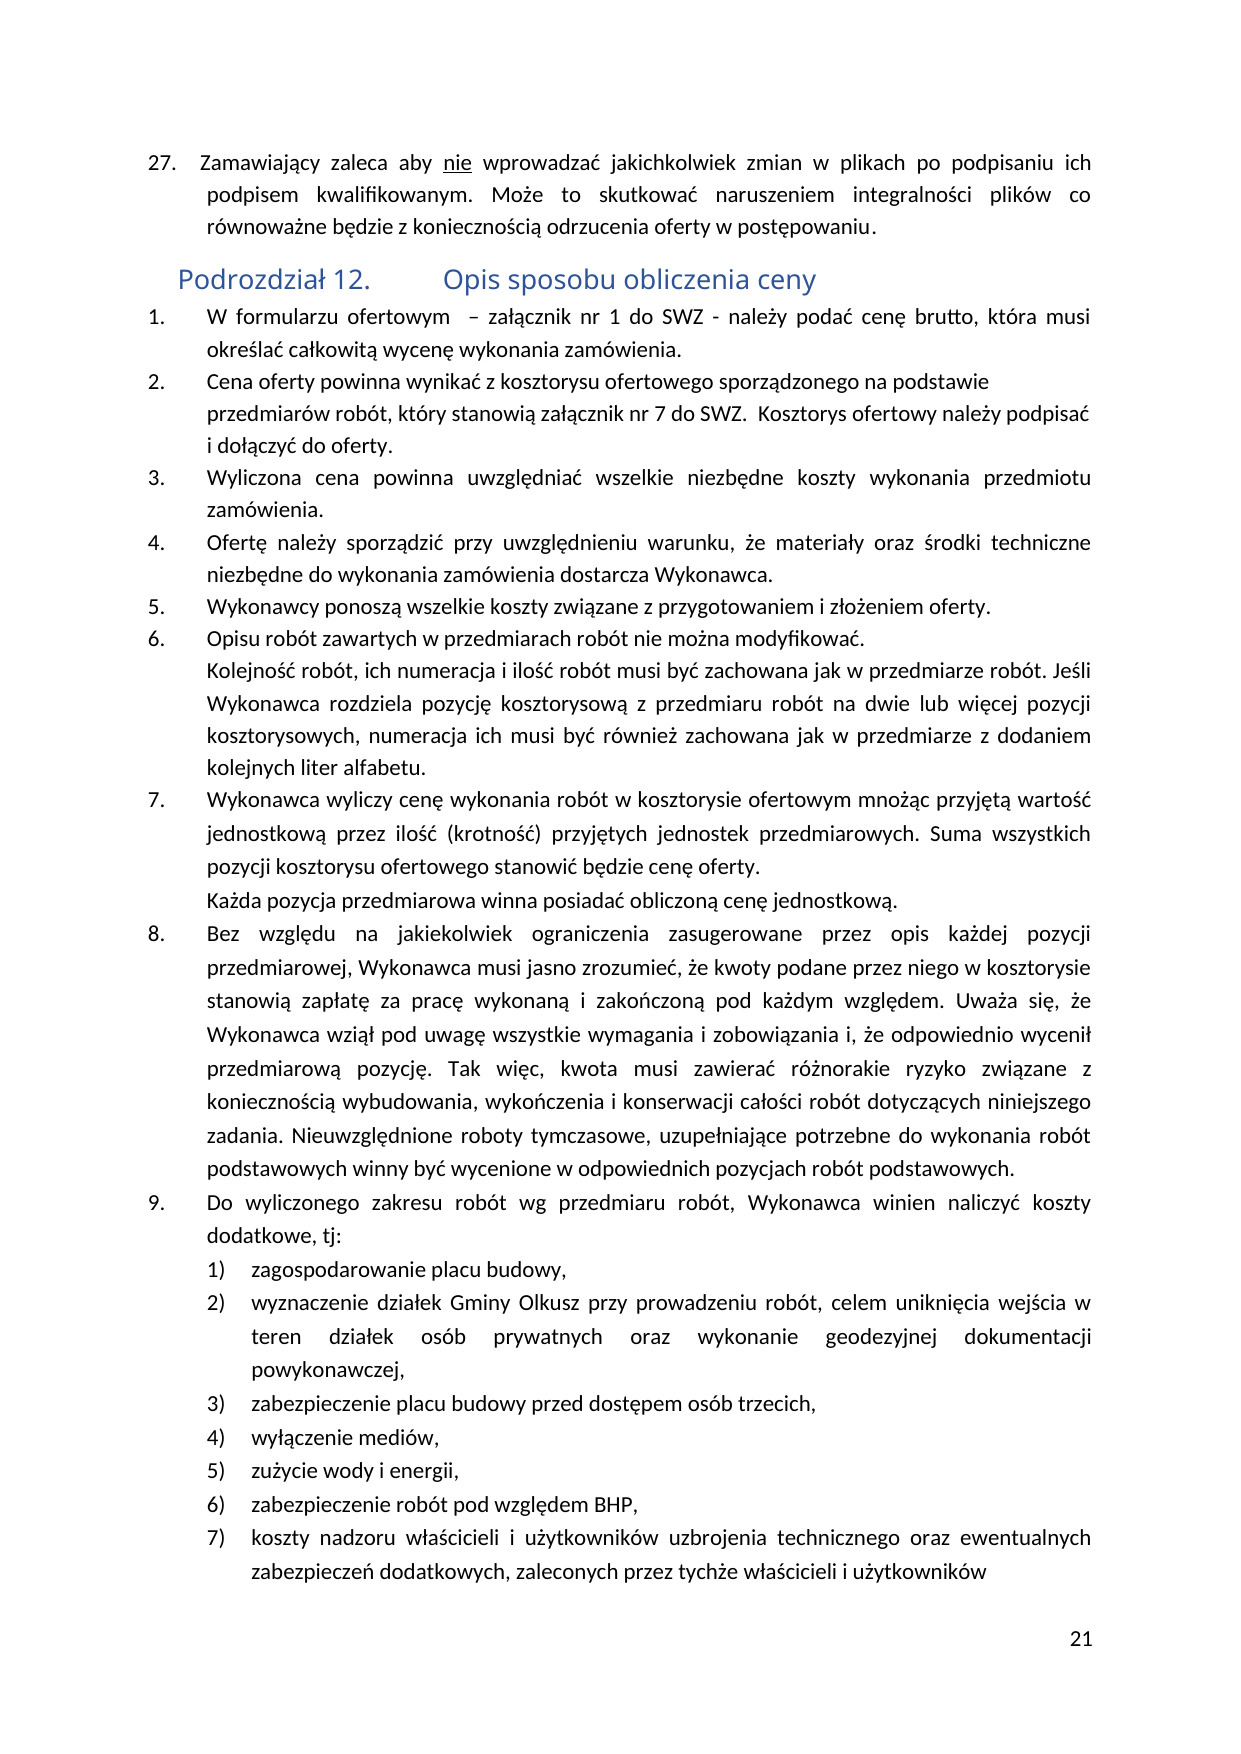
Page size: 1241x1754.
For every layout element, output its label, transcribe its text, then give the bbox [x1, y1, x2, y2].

list Wykonawcy ponoszą wszelkie koszty związane z przygotowaniem i złożeniem oferty. [148, 592, 1093, 620]
text Kolejność robót, ich numeracja i ilość robót musi być zachowana jak w przedmiarze robót. Jeśli Wykonawca rozdziela pozycję kosztorysową z przedmiaru robót na dwie lub więcej pozycji kosztorysowych, numeracja ich musi być również zachowana jak w przedmiarze z dodaniem kolejnych liter alfabetu. [207, 657, 1093, 781]
list Cena oferty powinna wynikać z kosztorysu ofertowego sporządzonego na podstawie przedmiarów robót, który stanowią załącznik nr 7 do SWZ. Kosztorys ofertowy należy podpisać i dołączyć do oferty. [148, 367, 1093, 459]
list Do wyliczonego zakresu robót wg przedmiaru robót, Wykonawca winien naliczyć koszty dodatkowe, tj: [148, 1188, 1093, 1249]
list zabezpieczenie robót pod względem BHP, [207, 1490, 1093, 1518]
list koszty nadzoru właścicieli i użytkowników uzbrojenia technicznego oraz ewentualnych zabezpieczeń dodatkowych, zaleconych przez tychże właścicieli i użytkowników [207, 1523, 1093, 1585]
list Bez względu na jakiekolwiek ograniczenia zasugerowane przez opis każdej pozycji przedmiarowej, Wykonawca musi jasno zrozumieć, że kwoty podane przez niego w kosztorysie stanowią zapłatę za pracę wykonaną i zakończoną pod każdym względem. Uważa się, że Wykonawca wziął pod uwagę wszystkie wymagania i zobowiązania i, że odpowiednio wycenił przedmiarową pozycję. Tak więc, kwota musi zawierać różnorakie ryzyko związane z koniecznością wybudowania, wykończenia i konserwacji całości robót dotyczących niniejszego zadania. Nieuwzględnione roboty tymczasowe, uzupełniające potrzebne do wykonania robót podstawowych winny być wycenione w odpowiednich pozycjach robót podstawowych. [148, 919, 1093, 1182]
list W formularzu ofertowym – załącznik nr 1 do SWZ - należy podać cenę brutto, która musi określać całkowitą wycenę wykonania zamówienia. [148, 302, 1093, 363]
list zagospodarowanie placu budowy, [207, 1255, 1093, 1283]
list zużycie wody i energii, [207, 1456, 1093, 1484]
list Wyliczona cena powinna uwzględniać wszelkie niezbędne koszty wykonania przedmiotu zamówienia. [148, 463, 1093, 524]
list Wykonawca wyliczy cenę wykonania robót w kosztorysie ofertowym mnożąc przyjętą wartość jednostkową przez ilość (krotność) przyjętych jednostek przedmiarowych. Suma wszystkich pozycji kosztorysu ofertowego stanowić będzie cenę oferty. [148, 785, 1093, 880]
list wyłączenie mediów, [207, 1423, 1093, 1451]
list Zamawiający zaleca aby nie wprowadzać jakichkolwiek zmian w plikach po podpisaniu ich podpisem kwalifikowanym. Może to skutkować naruszeniem integralności plików co równoważne będzie z koniecznością odrzucenia oferty w postępowaniu. [148, 148, 1093, 240]
list Ofertę należy sporządzić przy uwzględnieniu warunku, że materiały oraz środki techniczne niezbędne do wykonania zamówienia dostarcza Wykonawca. [148, 528, 1093, 588]
text Każda pozycja przedmiarowa winna posiadać obliczoną cenę jednostkową. [207, 886, 1093, 914]
list wyznaczenie działek Gminy Olkusz przy prowadzeniu robót, celem uniknięcia wejścia w teren działek osób prywatnych oraz wykonanie geodezyjnej dokumentacji powykonawczej, [207, 1288, 1093, 1383]
list Opisu robót zawartych w przedmiarach robót nie można modyfikować. [148, 624, 1093, 652]
subtitle Opis sposobu obliczenia ceny [177, 261, 1093, 298]
list zabezpieczenie placu budowy przed dostępem osób trzecich, [207, 1389, 1093, 1417]
